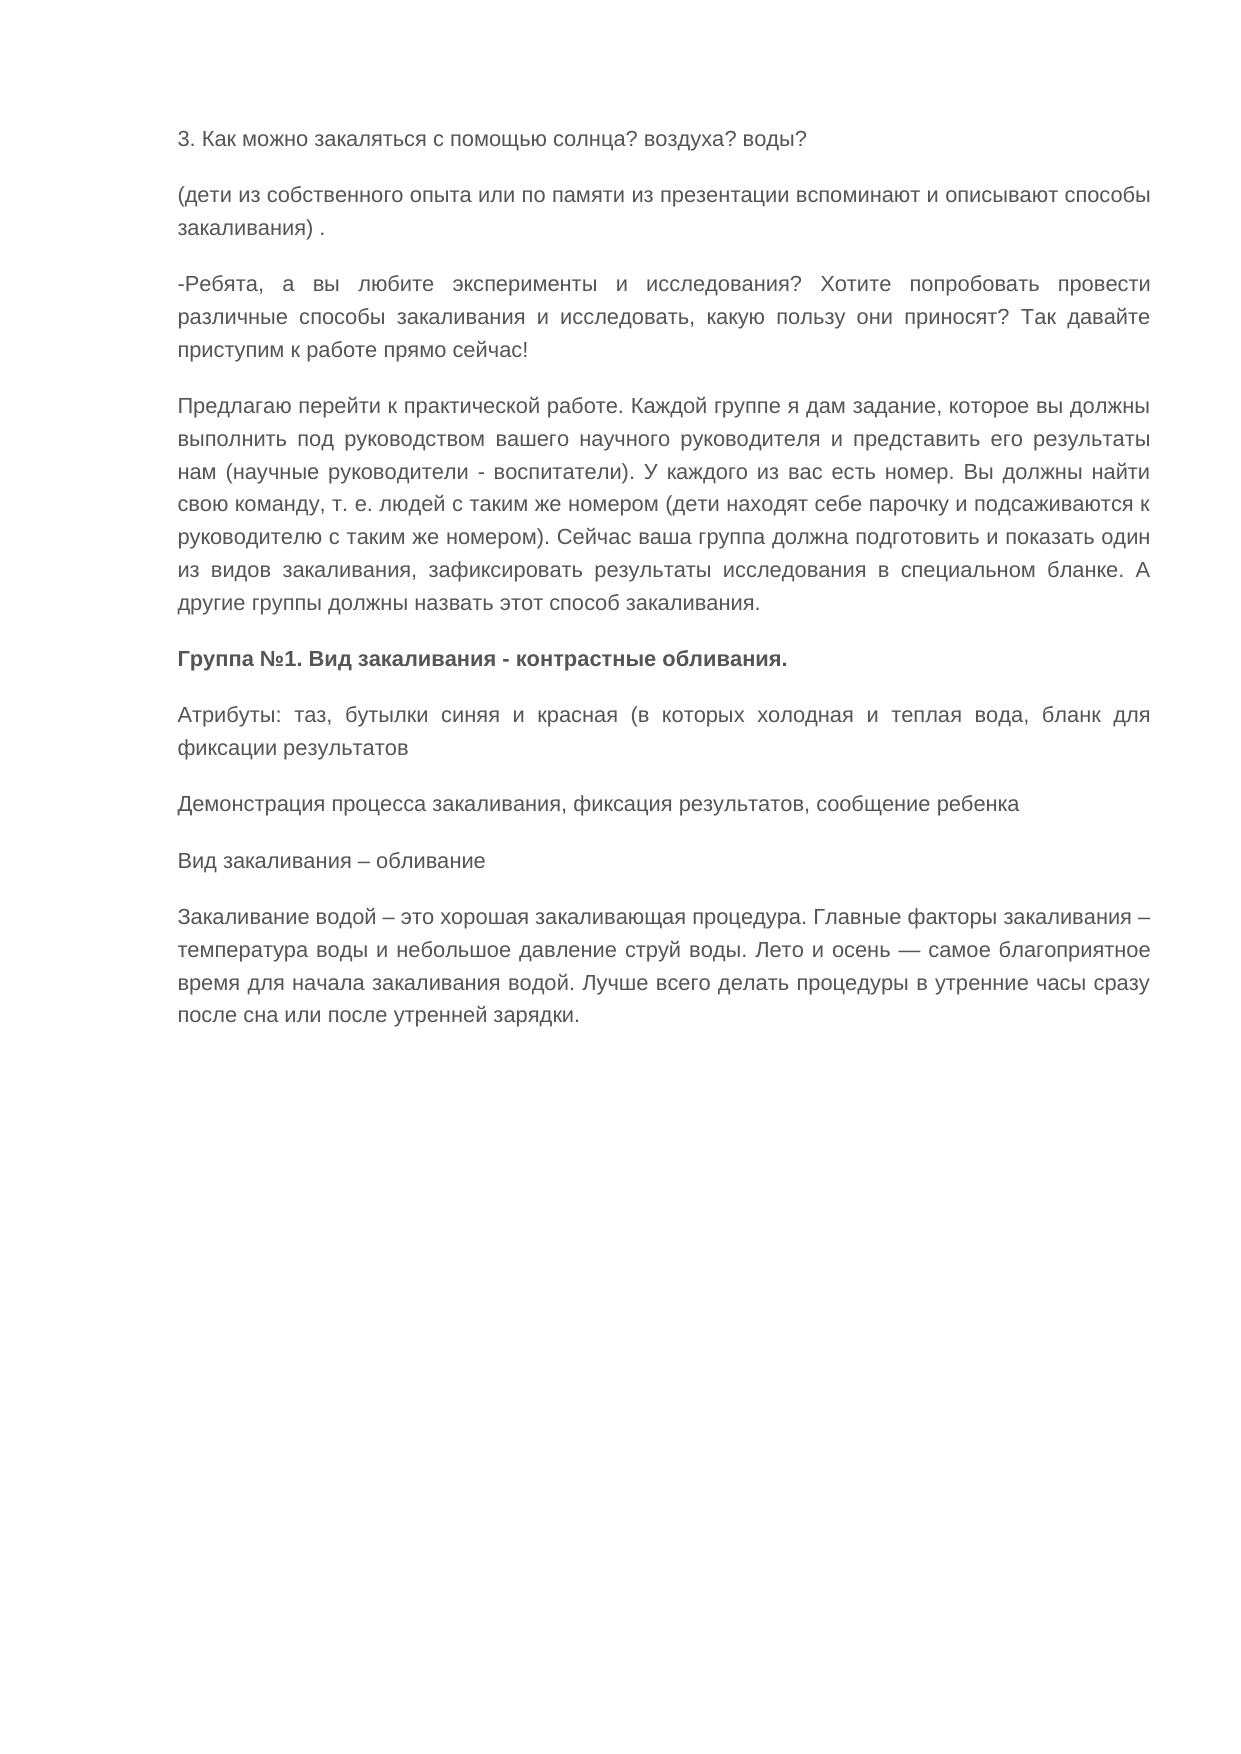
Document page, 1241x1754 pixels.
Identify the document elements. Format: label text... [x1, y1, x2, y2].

text Закаливание водой – это хорошая закаливающая процедура. Главные факторы закаливания – температура воды и небольшое давление струй воды. Лето и осень — самое благоприятное время для начала закаливания водой. Лучше всего делать процедуры в утренние часы сразу после сна или после утренней зарядки. [177, 896, 1152, 1027]
text Предлагаю перейти к практической работе. Каждой группе я дам задание, которое вы должны выполнить под руководством вашего научного руководителя и представить его результаты нам (научные руководители - воспитатели). У каждого из вас есть номер. Вы должны найти свою команду, т. е. людей с таким же номером (дети находят себе парочку и подсаживаются к руководителю с таким же номером). Сейчас ваша группа должна подготовить и показать один из видов закаливания, зафиксировать результаты исследования в специальном бланке. А другие группы должны назвать этот способ закаливания. [177, 385, 1152, 615]
text Вид закаливания – обливание [177, 840, 1152, 873]
text Атрибуты: таз, бутылки синяя и красная (в которых холодная и теплая вода, бланк для фиксации результатов [177, 695, 1152, 760]
text Демонстрация процесса закаливания, фиксация результатов, сообщение ребенка [177, 784, 1152, 817]
text Группа №1. Вид закаливания - контрастные обливания. [177, 638, 1152, 671]
text -Ребята, а вы любите эксперименты и исследования? Хотите попробовать провести различные способы закаливания и исследовать, какую пользу они приносят? Так давайте приступим к работе прямо сейчас! [177, 263, 1152, 362]
text 3. Как можно закаляться с помощью солнца? воздуха? воды? [177, 118, 1152, 151]
text (дети из собственного опыта или по памяти из презентации вспоминают и описывают способы закаливания) . [177, 174, 1152, 240]
